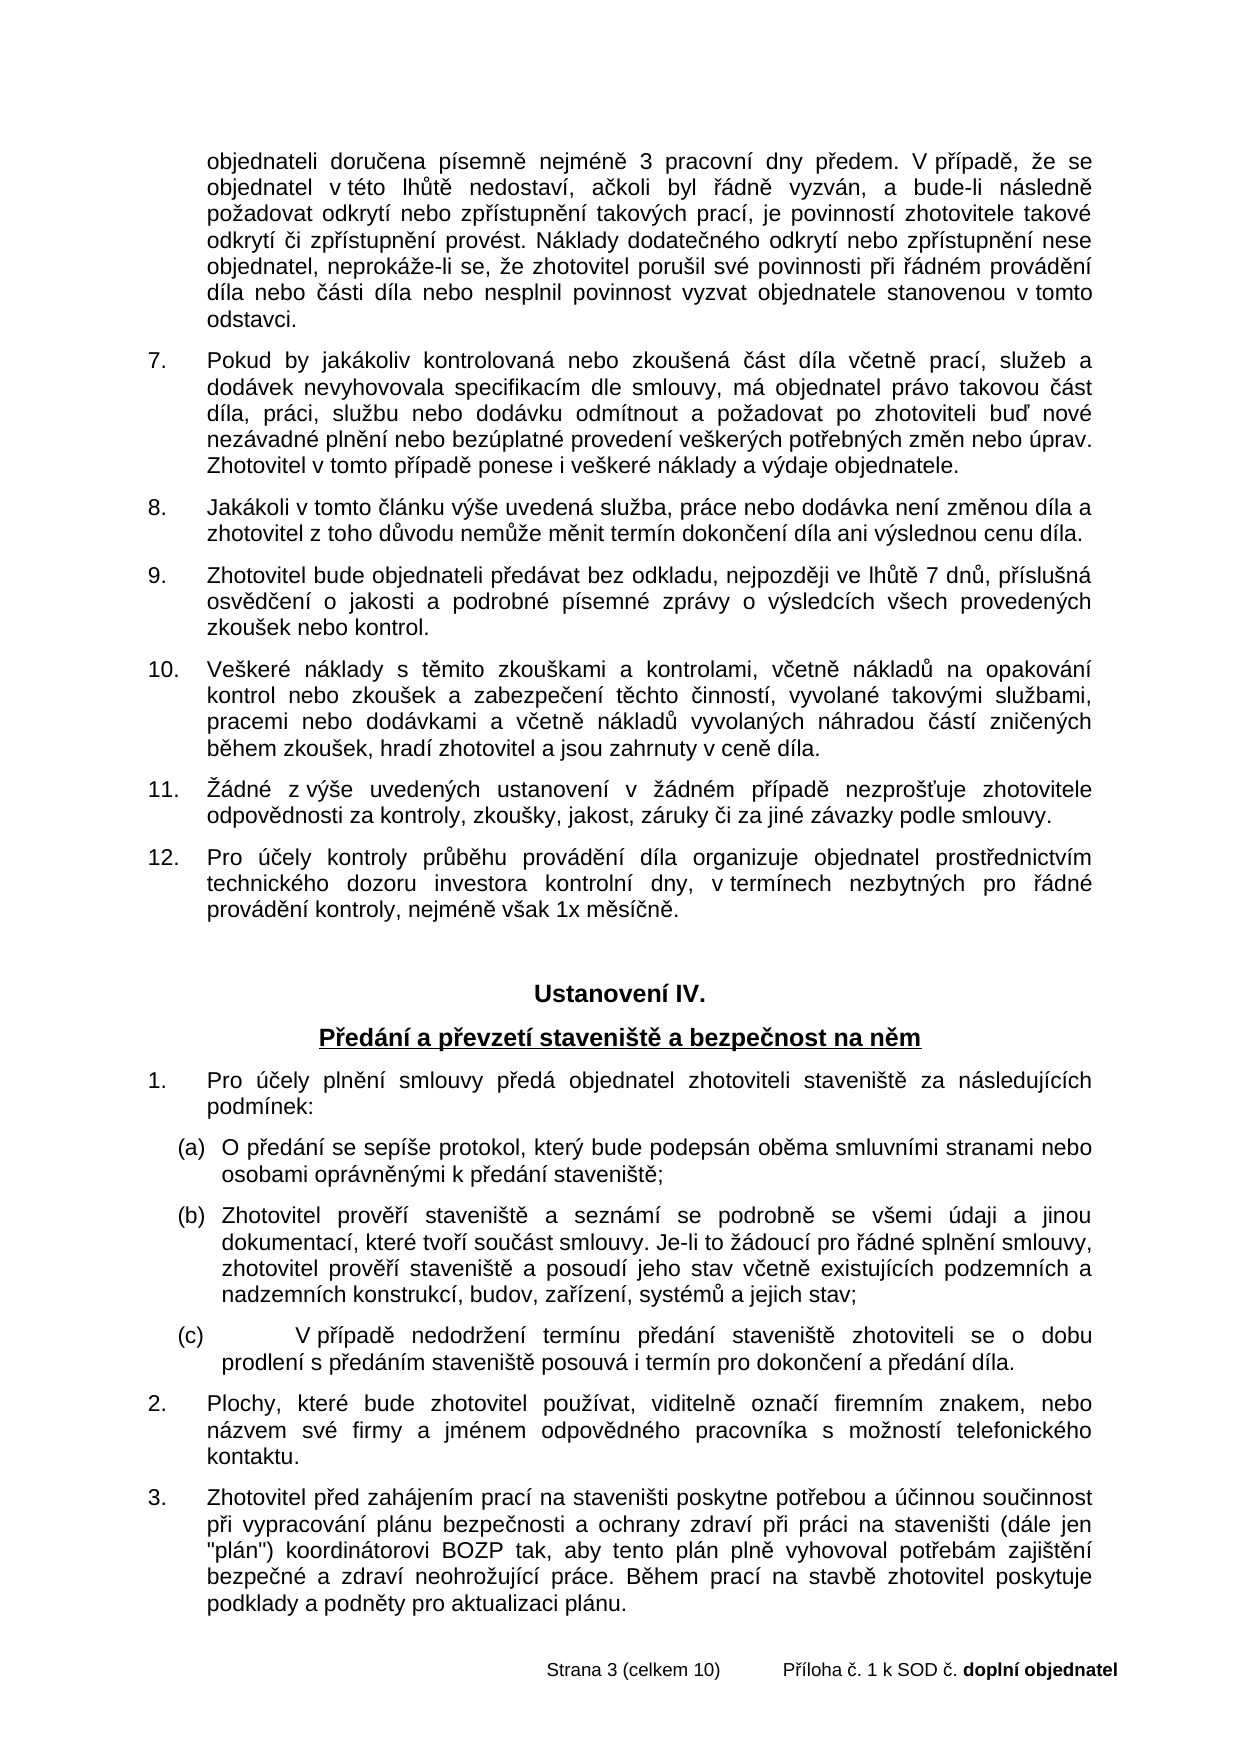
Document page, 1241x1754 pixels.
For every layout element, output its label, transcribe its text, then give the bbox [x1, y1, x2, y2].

list Pro účely plnění smlouvy předá objednatel zhotoviteli staveniště za následujících podmínek: [148, 1067, 1093, 1119]
list Pokud by jakákoliv kontrolovaná nebo zkoušená část díla včetně prací, služeb a dodávek nevyhovovala specifikacím dle smlouvy, má objednatel právo takovou část díla, práci, službu nebo dodávku odmítnout a požadovat po zhotoviteli buď nové nezávadné plnění nebo bezúplatné provedení veškerých potřebných změn nebo úprav. Zhotovitel v tomto případě ponese i veškeré náklady a výdaje objednatele. [148, 347, 1093, 479]
list Pro účely kontroly průběhu provádění díla organizuje objednatel prostřednictvím technického dozoru investora kontrolní dny, v termínech nezbytných pro řádné provádění kontroly, nejméně však 1x měsíčně. [148, 844, 1093, 923]
list V případě nedodržení termínu předání staveniště zhotoviteli se o dobu prodlení s předáním staveniště posouvá i termín pro dokončení a předání díla. [177, 1322, 1093, 1375]
list Veškeré náklady s těmito zkouškami a kontrolami, včetně nákladů na opakování kontrol nebo zkoušek a zabezpečení těchto činností, vyvolané takovými službami, pracemi nebo dodávkami a včetně nákladů vyvolaných náhradou částí zničených během zkoušek, hradí zhotovitel a jsou zahrnuty v ceně díla. [148, 656, 1093, 761]
list Zhotovitel před zahájením prací na staveništi poskytne potřebou a účinnou součinnost při vypracování plánu bezpečnosti a ochrany zdraví při práci na staveništi (dále jen "plán") koordinátorovi BOZP tak, aby tento plán plně vyhovoval potřebám zajištění bezpečné a zdraví neohrožující práce. Během prací na stavbě zhotovitel poskytuje podklady a podněty pro aktualizaci plánu. [148, 1484, 1093, 1616]
list Jakákoli v tomto článku výše uvedená služba, práce nebo dodávka není změnou díla a zhotovitel z toho důvodu nemůže měnit termín dokončení díla ani výslednou cenu díla. [148, 494, 1093, 547]
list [148, 148, 1093, 332]
list Zhotovitel bude objednateli předávat bez odkladu, nejpozději ve lhůtě 7 dnů, příslušná osvědčení o jakosti a podrobné písemné zprávy o výsledcích všech provedených zkoušek nebo kontrol. [148, 562, 1093, 641]
list Žádné z výše uvedených ustanovení v žádném případě nezprošťuje zhotovitele odpovědnosti za kontroly, zkoušky, jakost, záruky či za jiné závazky podle smlouvy. [148, 776, 1093, 829]
list Plochy, které bude zhotovitel používat, viditelně označí firemním znakem, nebo názvem své firmy a jménem odpovědného pracovníka s možností telefonického kontaktu. [148, 1390, 1093, 1469]
list O předání se sepíše protokol, který bude podepsán oběma smluvními stranami nebo osobami oprávněnými k předání staveniště; [177, 1134, 1093, 1187]
text Ustanovení IV. [148, 979, 1093, 1008]
text Předání a převzetí staveniště a bezpečnost na něm [148, 1023, 1093, 1052]
list Zhotovitel prověří staveniště a seznámí se podrobně se všemi údaji a jinou dokumentací, které tvoří součást smlouvy. Je-li to žádoucí pro řádné splnění smlouvy, zhotovitel prověří staveniště a posoudí jeho stav včetně existujících podzemních a nadzemních konstrukcí, budov, zařízení, systémů a jejich stav; [177, 1202, 1093, 1307]
